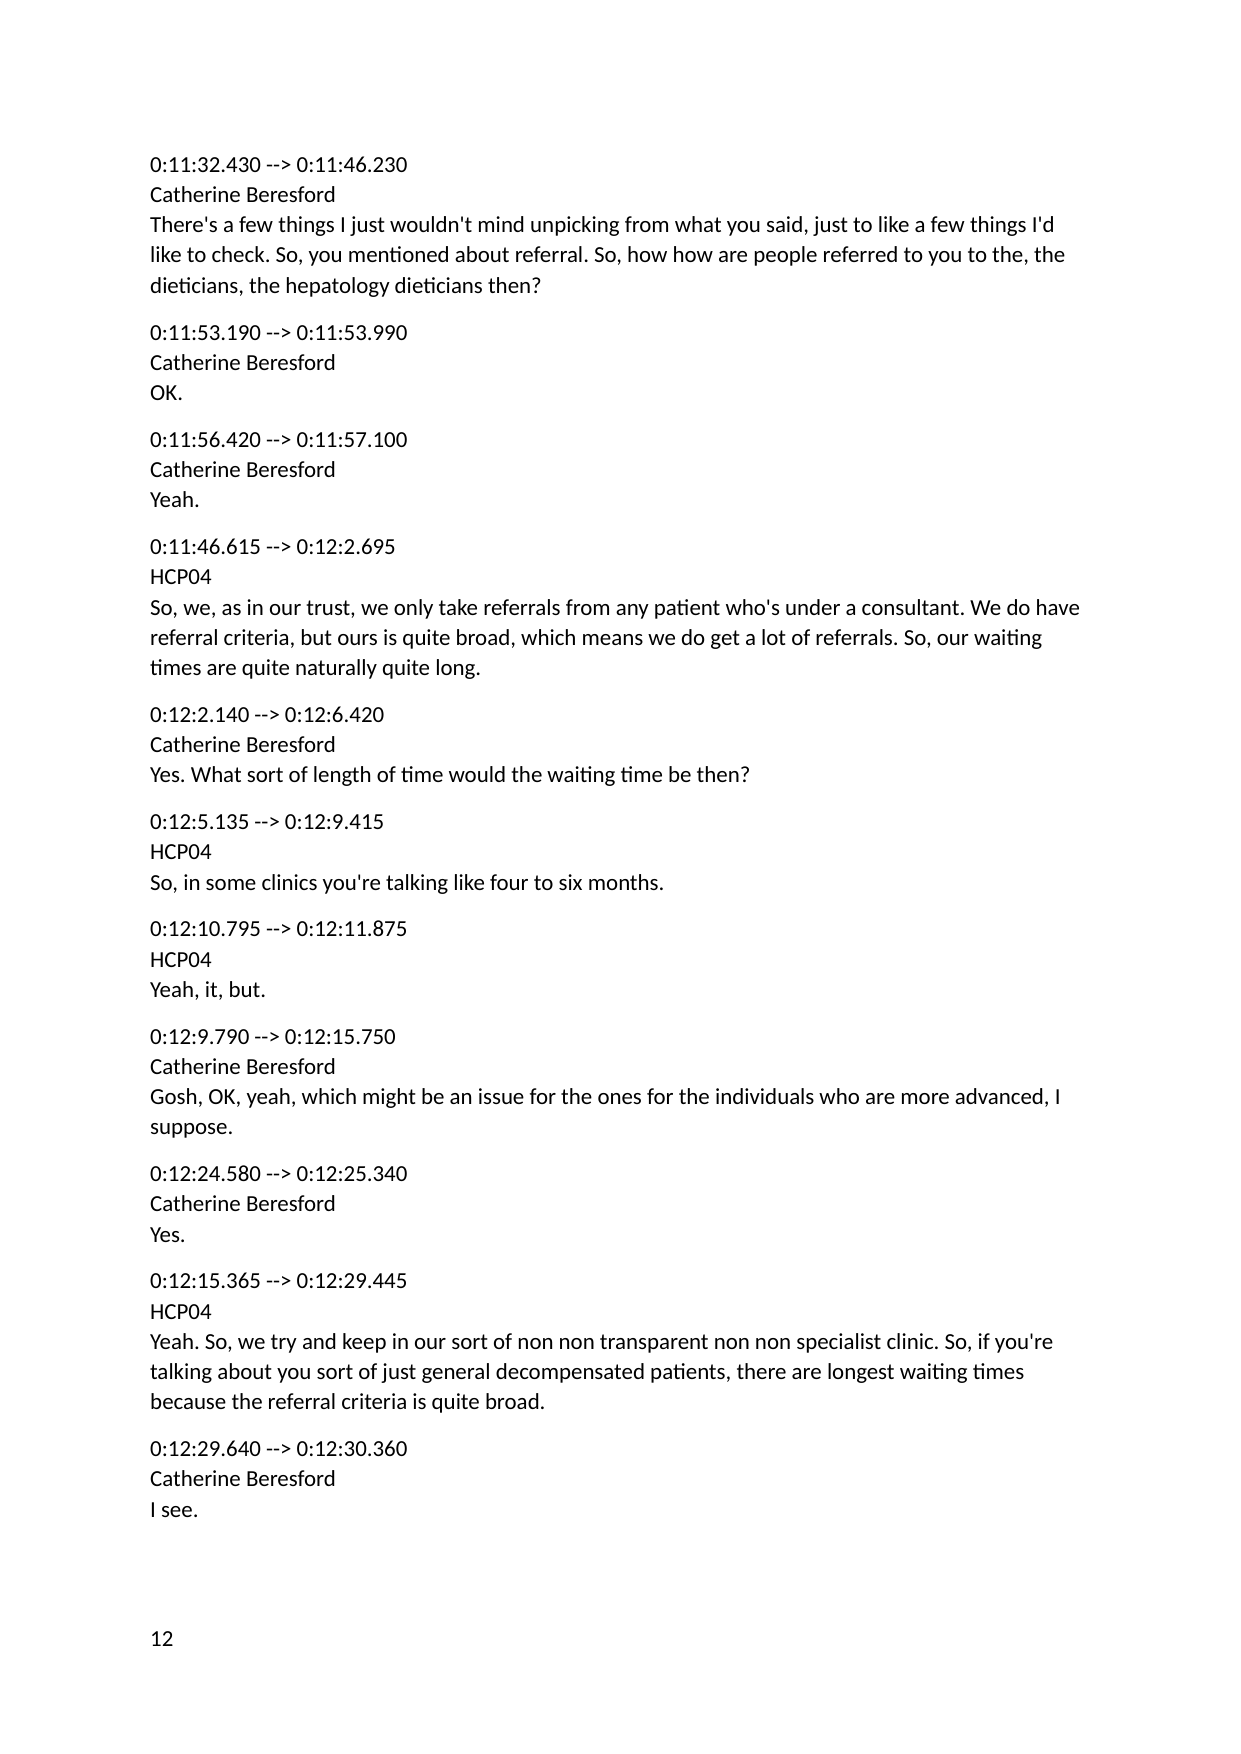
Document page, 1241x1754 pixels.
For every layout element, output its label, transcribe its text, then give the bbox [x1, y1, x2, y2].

text 0:12:5.135 --> 0:12:9.415 HCP04 So, in some clinics you're talking like four to six months. [150, 807, 1090, 896]
text 0:12:24.580 --> 0:12:25.340 Catherine Beresford Yes. [150, 1159, 1090, 1248]
text 0:11:32.430 --> 0:11:46.230 Catherine Beresford There's a few things I just wouldn't mind unpicking from what you said, just to like a few things I'd like to check. So, you mentioned about referral. So, how how are people referred to you to the, the dieticians, the hepatology dieticians then? [150, 150, 1090, 299]
text 0:12:15.365 --> 0:12:29.445 HCP04 Yeah. So, we try and keep in our sort of non non transparent non non specialist clinic. So, if you're talking about you sort of just general decompensated patients, there are longest waiting times because the referral criteria is quite broad. [150, 1267, 1090, 1416]
text 0:12:10.795 --> 0:12:11.875 HCP04 Yeah, it, but. [150, 914, 1090, 1003]
text 0:11:53.190 --> 0:11:53.990 Catherine Beresford OK. [150, 318, 1090, 406]
text 0:11:46.615 --> 0:12:2.695 HCP04 So, we, as in our trust, we only take referrals from any patient who's under a consultant. We do have referral criteria, but ours is quite broad, which means we do get a lot of referrals. So, our waiting times are quite naturally quite long. [150, 532, 1090, 681]
text 0:12:2.140 --> 0:12:6.420 Catherine Beresford Yes. What sort of length of time would the waiting time be then? [150, 700, 1090, 788]
text 0:12:29.640 --> 0:12:30.360 Catherine Beresford I see. [150, 1434, 1090, 1523]
text 0:11:56.420 --> 0:11:57.100 Catherine Beresford Yeah. [150, 425, 1090, 513]
text 0:12:9.790 --> 0:12:15.750 Catherine Beresford Gosh, OK, yeah, which might be an issue for the ones for the individuals who are more advanced, I suppose. [150, 1022, 1090, 1141]
